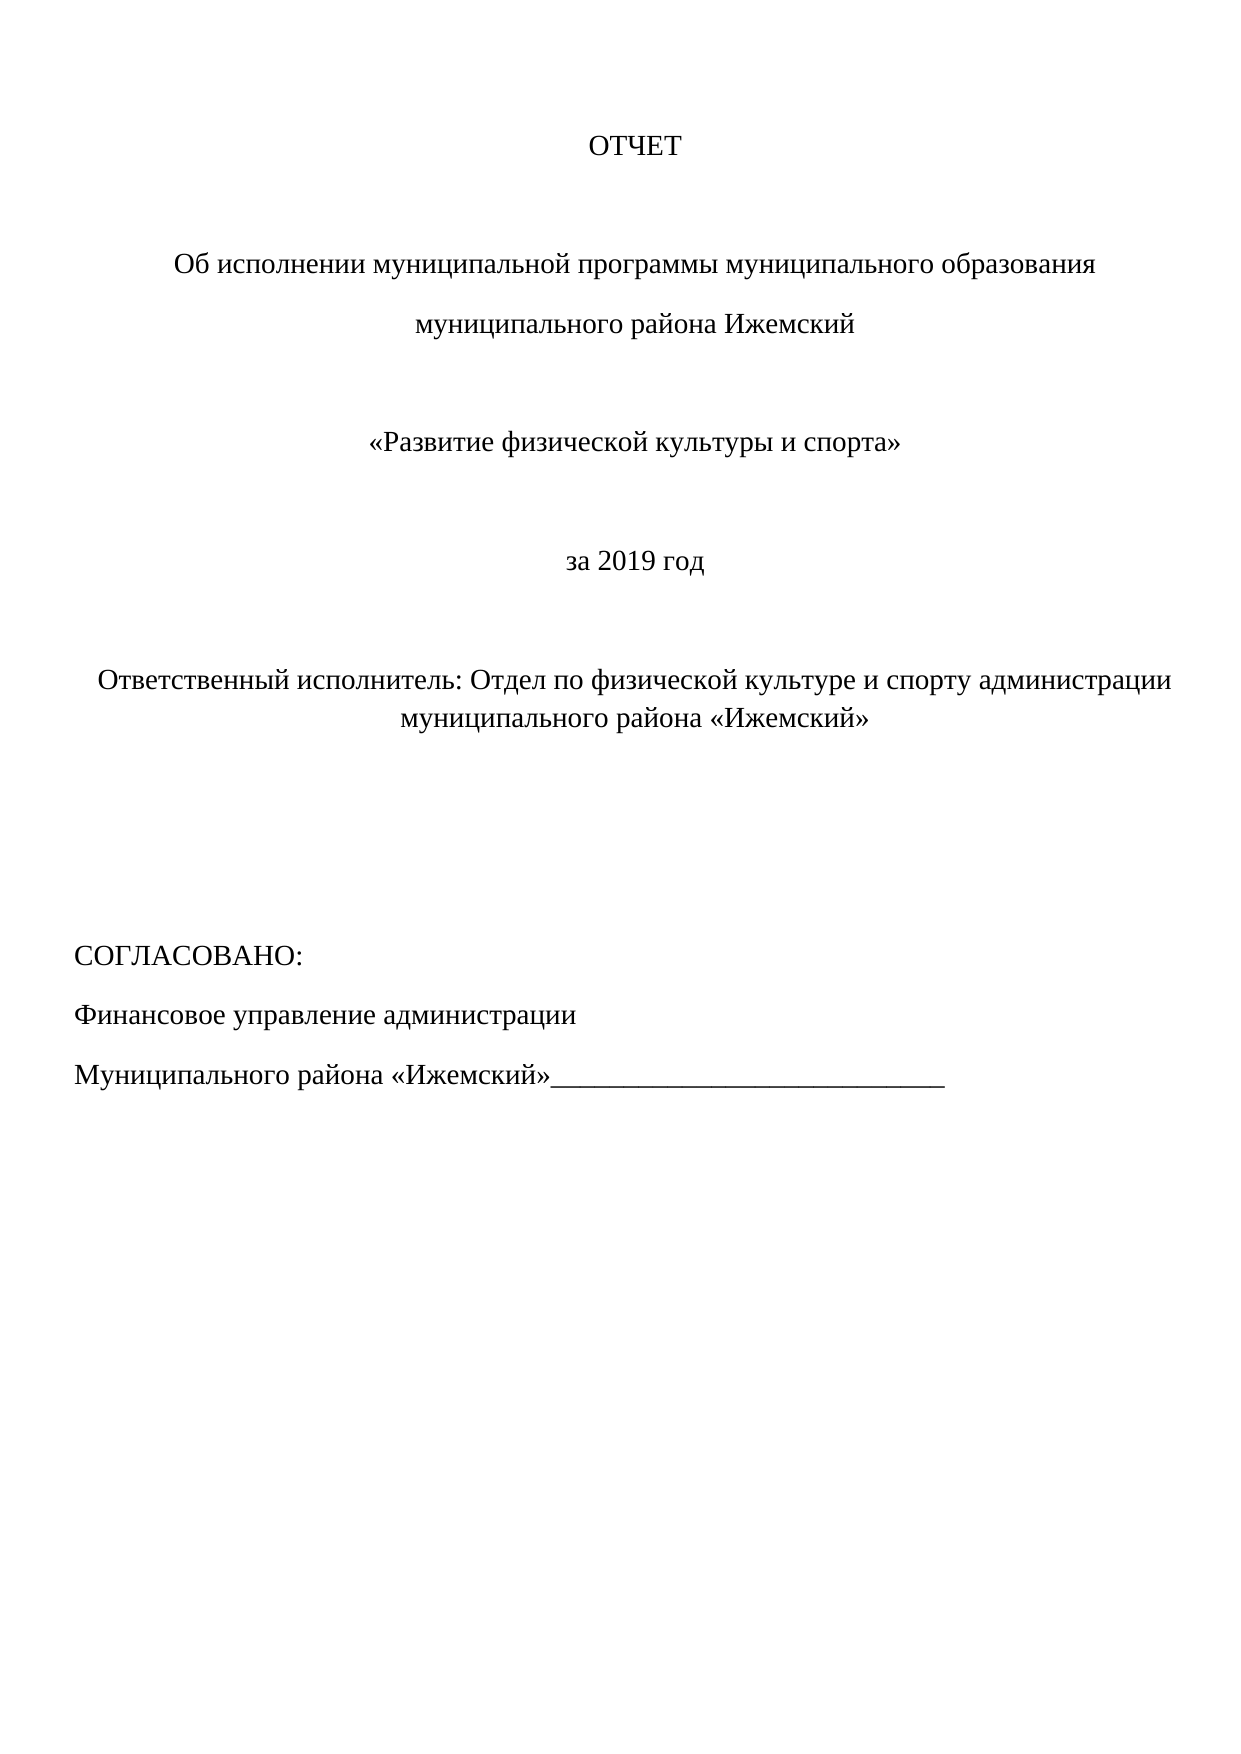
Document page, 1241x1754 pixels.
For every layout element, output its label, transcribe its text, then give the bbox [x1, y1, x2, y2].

text Ответственный исполнитель: Отдел по физической культуре и спорту администрации муниципального района «Ижемский» [74, 662, 1196, 734]
text Финансовое управление администрации [74, 997, 1196, 1031]
text за 2019 год [74, 543, 1196, 577]
text ОТЧЕТ [74, 128, 1196, 161]
text Об исполнении муниципальной программы муниципального образования [74, 246, 1196, 280]
text «Развитие физической культуры и спорта» [74, 424, 1196, 458]
text Муниципального района «Ижемский»___________________________ [74, 1057, 1196, 1090]
text СОГЛАСОВАНО: [74, 938, 1196, 972]
text муниципального района Ижемский [74, 306, 1196, 339]
